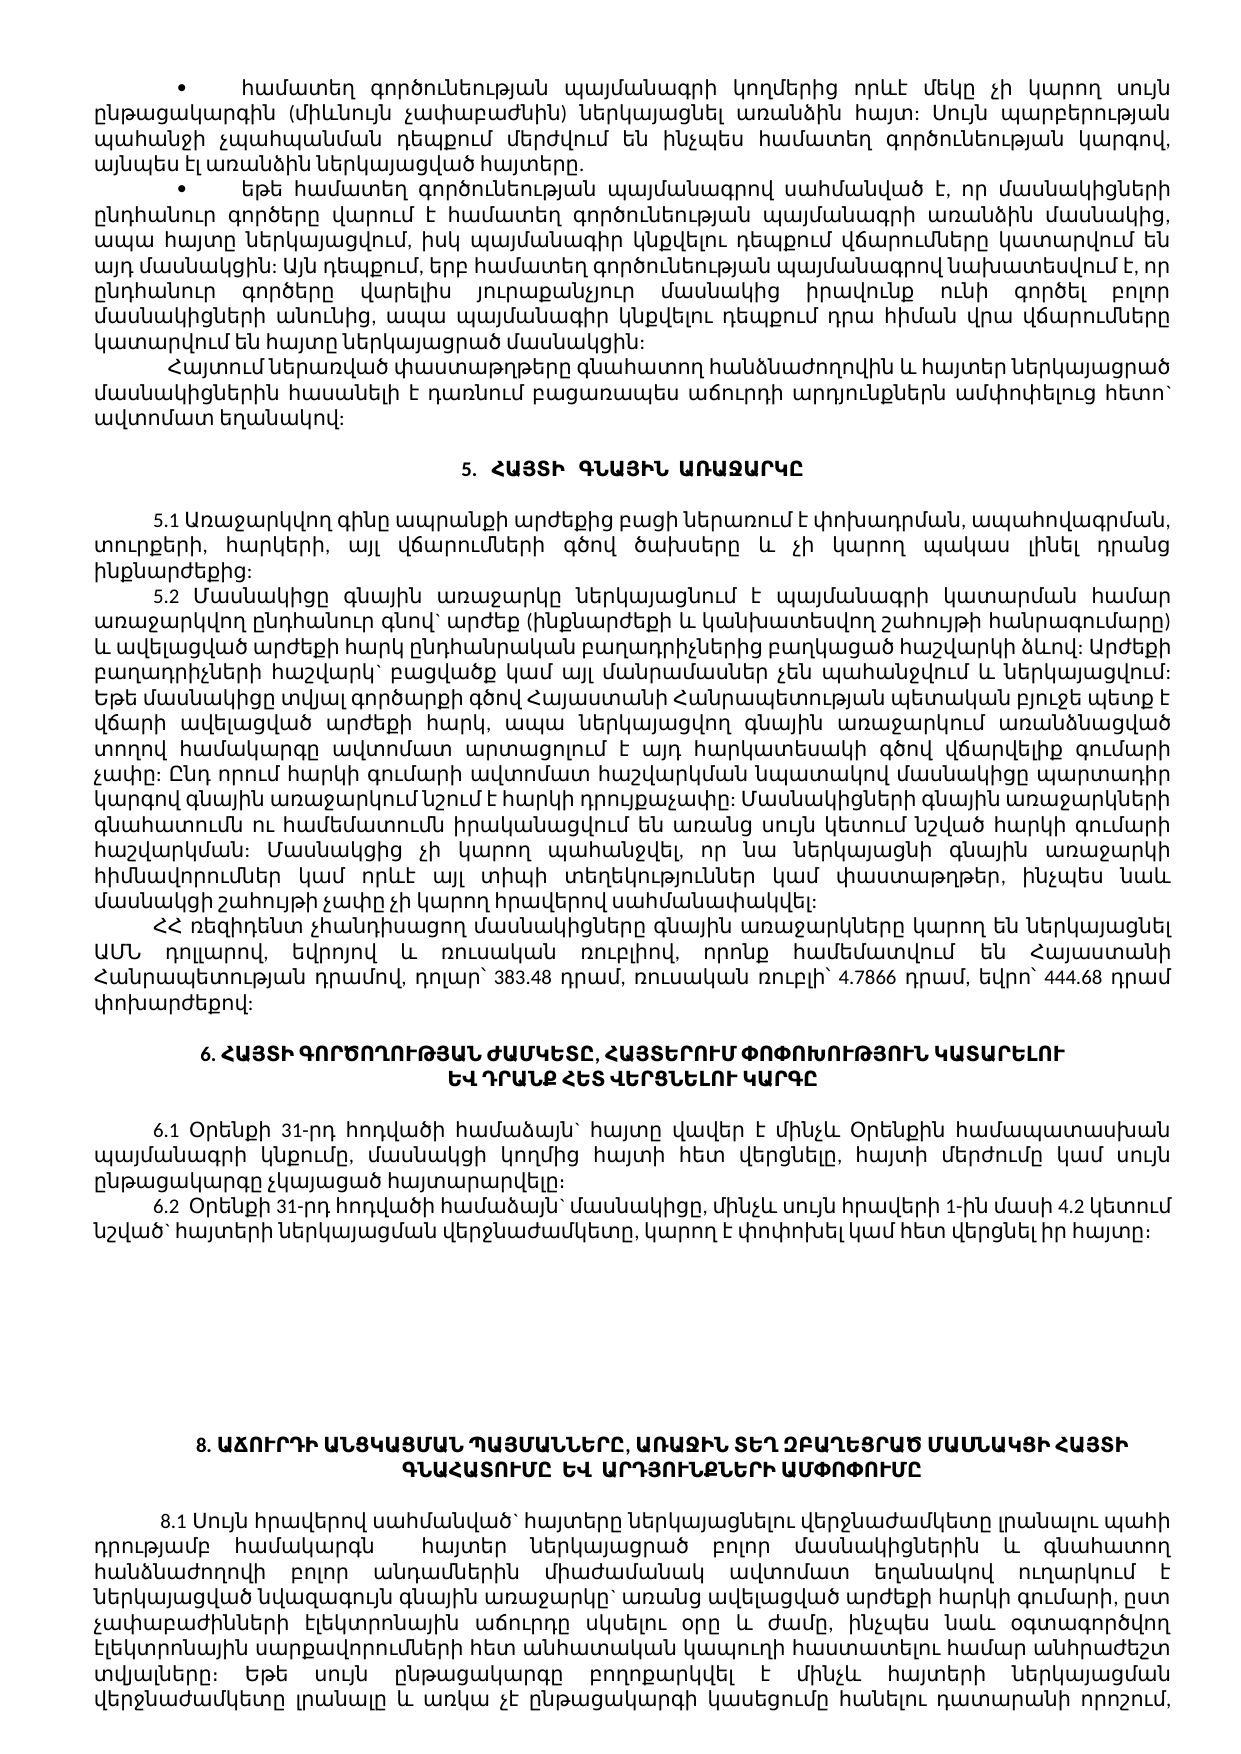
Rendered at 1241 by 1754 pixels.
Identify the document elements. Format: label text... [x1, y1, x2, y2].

text ԳՆԱՀԱՏՈՒՄԸ ԵՎ ԱՐԴՅՈՒՆՔՆԵՐԻ ԱՄՓՈՓՈՒՄԸ [94, 1457, 1171, 1483]
text 5.1 Առաջարկվող գինը ապրանքի արժեքից բացի ներառում է փոխադրման, ապահովագրման, տուրքերի, հարկերի, այլ վճարումների գծով ծախսերը և չի կարող պակաս լինել դրանց ինքնարժեքից: [94, 507, 1171, 583]
text 5.2 Մասնակիցը գնային առաջարկը ներկայացնում է պայմանագրի կատարման համար առաջարկվող ընդհանուր գնով` արժեք (ինքնարժեքի և կանխատեսվող շահույթի հանրագումարը) և ավելացված արժեքի հարկ ընդհանրական բաղադրիչներից բաղկացած հաշվարկի ձևով: Արժեքի բաղադրիչների հաշվարկ` բացվածք կամ այլ մանրամասներ չեն պահանջվում և ներկայացվում: Եթե մասնակիցը տվյալ գործարքի գծով Հայաստանի Հանրապետության պետական բյուջե պետք է վճարի ավելացված արժեքի հարկ, ապա ներկայացվող գնային առաջարկում առանձնացված տողով համակարգը ավտոմատ արտացոլում է այդ հարկատեսակի գծով վճարվելիք գումարի չափը: Ընդ որում հարկի գումարի ավտոմատ հաշվարկման նպատակով մասնակիցը պարտադիր կարգով գնային առաջարկում նշում է հարկի դրույքաչափը: Մասնակիցների գնային առաջարկների գնահատումն ու համեմատումն իրականացվում են առանց սույն կետում նշված հարկի գումարի հաշվարկման: Մասնակցից չի կարող պահանջվել, որ նա ներկայացնի գնային առաջարկի հիմնավորումներ կամ որևէ այլ տիպի տեղեկություններ կամ փաստաթղթեր, ինչպես նաև մասնակցի շահույթի չափը չի կարող հրավերով սահմանափակվել: [94, 583, 1171, 914]
list եթե համատեղ գործունեության պայմանագրով սահմանված է, որ մասնակիցների ընդհանուր գործերը վարում է համատեղ գործունեության պայմանագրի առանձին մասնակից, ապա հայտը ներկայացվում, իսկ պայմանագիր կնքվելու դեպքում վճարումները կատարվում են այդ մասնակցին: Այն դեպքում, երբ համատեղ գործունեության պայմանագրով նախատեսվում է, որ ընդհանուր գործերը վարելիս յուրաքանչյուր մասնակից իրավունք ունի գործել բոլոր մասնակիցների անունից, ապա պայմանագիր կնքվելու դեպքում դրա հիման վրա վճարումները կատարվում են հայտը ներկայացրած մասնակցին: [94, 177, 1171, 354]
list համատեղ գործունեության պայմանագրի կողմերից որևէ մեկը չի կարող սույն ընթացակարգին (միևնույն չափաբաժնին) ներկայացնել առանձին հայտ: Սույն պարբերության պահանջի չպահպանման դեպքում մերժվում են ինչպես համատեղ գործունեության կարգով, այնպես էլ առանձին ներկայացված հայտերը. [94, 75, 1171, 177]
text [94, 1508, 1171, 1712]
text 8. ԱՃՈՒՐԴԻ ԱՆՑԿԱՑՄԱՆ ՊԱՅՄԱՆՆԵՐԸ, ԱՌԱՋԻՆ ՏԵՂ ԶԲԱՂԵՑՐԱԾ ՄԱՍՆԱԿՑԻ ՀԱՅՏԻ [94, 1432, 1171, 1457]
text ՀՀ ռեզիդենտ չհանդիսացող մասնակիցները գնային առաջարկները կարող են ներկայացնել ԱՄՆ դոլլարով, եվրոյով և ռուսական ռուբլիով, որոնք համեմատվում են Հայաստանի Հանրապետության դրամով, դոլար՝ 383.48 դրամ, ռուսական ռուբլի՝ 4.7866 դրամ, եվրո՝ 444.68 դրամ փոխարժեքով: [94, 914, 1171, 1015]
text 6.2 Օրենքի 31-րդ հոդվածի համաձայն` մասնակիցը, մինչև սույն հրավերի 1-ին մասի 4.2 կետում նշված` հայտերի ներկայացման վերջնաժամկետը, կարող է փոփոխել կամ հետ վերցնել իր հայտը։ [94, 1193, 1171, 1244]
text Հայտում ներառված փաստաթղթերը գնահատող հանձնաժողովին և հայտեր ներկայացրած մասնակիցներին հասանելի է դառնում բացառապես աճուրդի արդյունքներն ամփոփելուց հետո` ավտոմատ եղանակով: [94, 354, 1171, 431]
text 6. ՀԱՅՏԻ ԳՈՐԾՈՂՈՒԹՅԱՆ ԺԱՄԿԵՏԸ, ՀԱՅՏԵՐՈՒՄ ՓՈՓՈԽՈՒԹՅՈՒՆ ԿԱՏԱՐԵԼՈՒ [94, 1041, 1171, 1066]
text 5. ՀԱՅՏԻ ԳՆԱՅԻՆ ԱՌԱՋԱՐԿԸ [94, 456, 1171, 482]
text ԵՎ ԴՐԱՆՔ ՀԵՏ ՎԵՐՑՆԵԼՈՒ ԿԱՐԳԸ [94, 1066, 1171, 1092]
text 6.1 Օրենքի 31-րդ հոդվածի համաձայն` հայտը վավեր է մինչև Օրենքին համապատասխան պայմանագրի կնքումը, մասնակցի կողմից հայտի հետ վերցնելը, հայտի մերժումը կամ սույն ընթացակարգը չկայացած հայտարարվելը։ [94, 1117, 1171, 1193]
